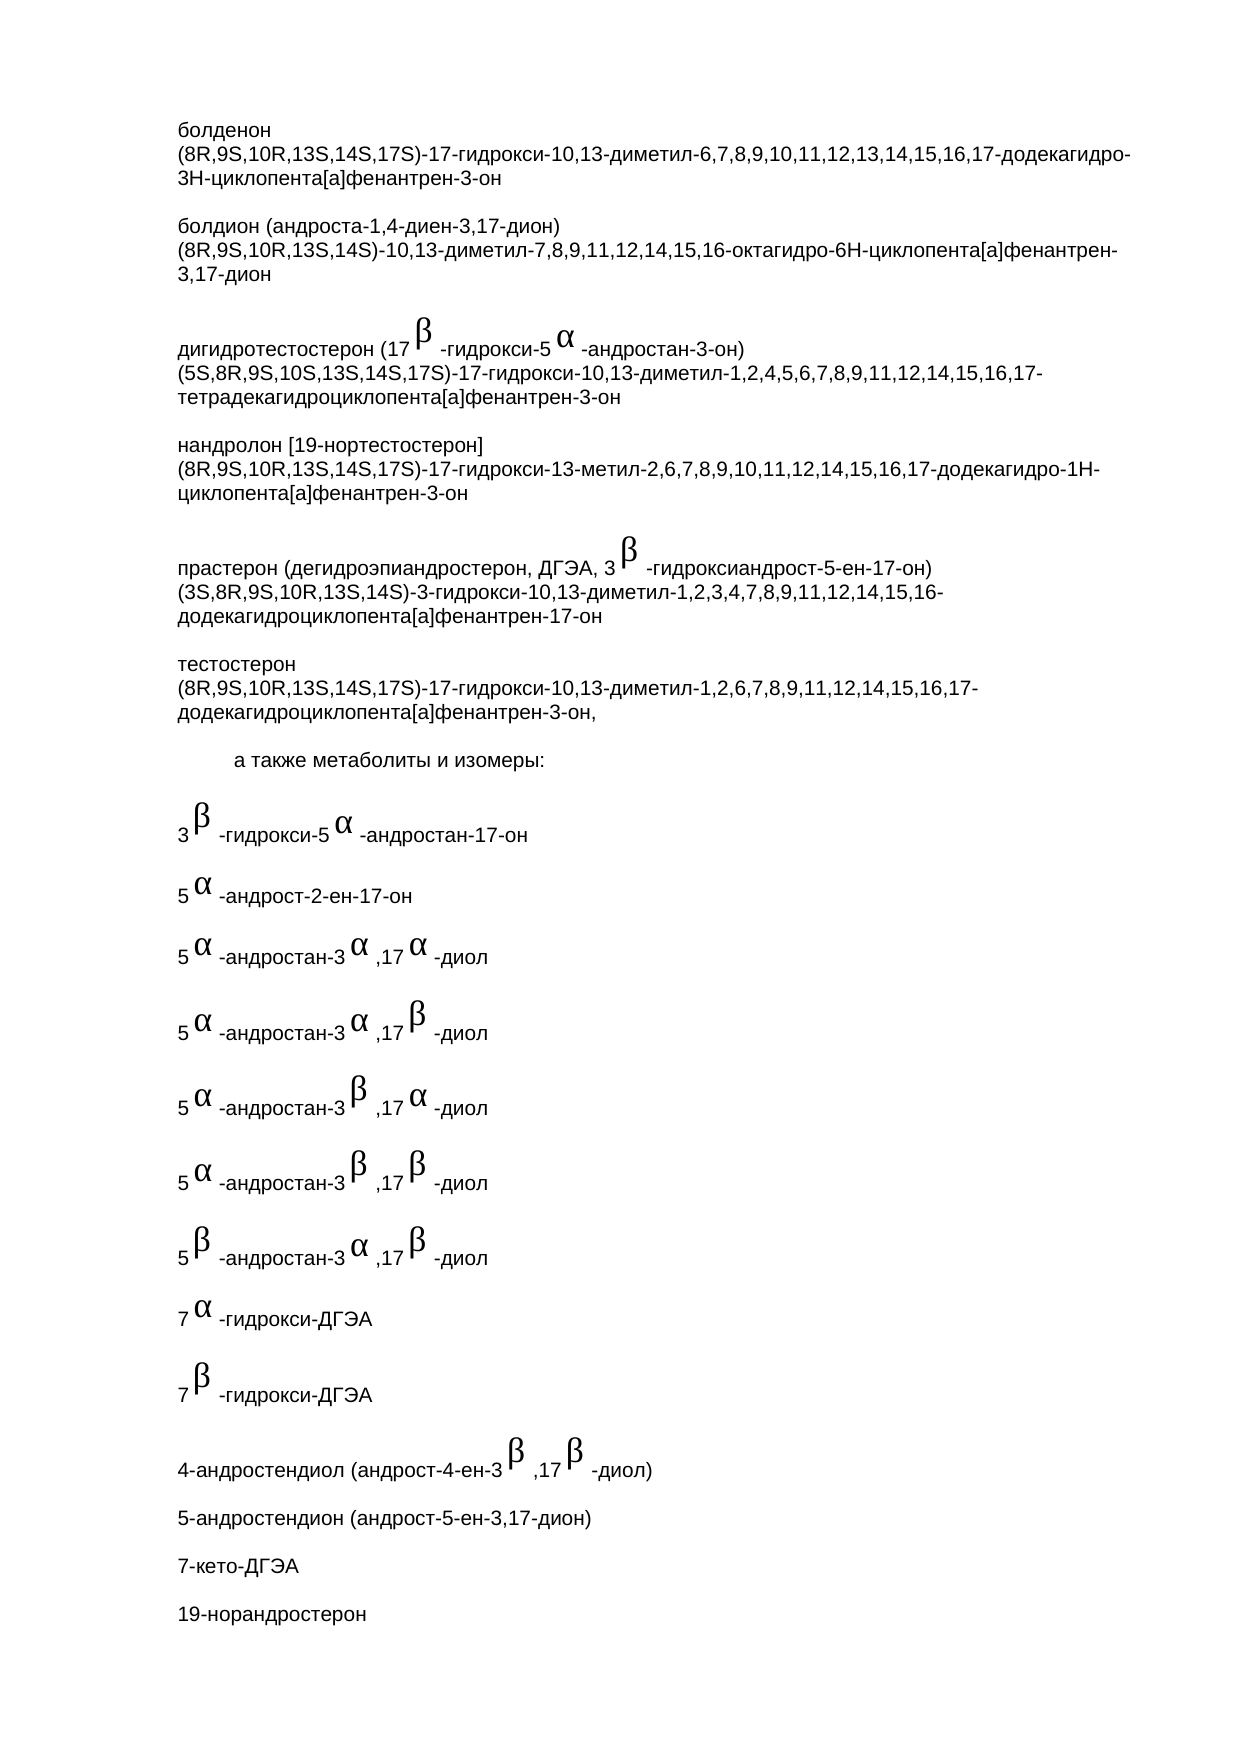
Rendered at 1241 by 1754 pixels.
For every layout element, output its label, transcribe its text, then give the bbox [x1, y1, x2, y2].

text (8R,9S,10R,13S,14S)-10,13-диметил-7,8,9,11,12,14,15,16-октагидро-6H-циклопента[a]фенантрен-3,17-дион [177, 238, 1152, 286]
text 5-андростан-3,17-диол [177, 993, 1152, 1044]
text прастерон (дегидроэпиандростерон, ДГЭА, 3-гидроксиандрост-5-ен-17-он) [177, 529, 1152, 580]
text 7-гидрокси-ДГЭА [177, 1294, 1152, 1331]
text 5-андрост-2-ен-17-он [177, 871, 1152, 908]
text а также метаболиты и изомеры: [177, 748, 1152, 772]
text тестостерон [177, 652, 1152, 676]
text 5-андростендион (андрост-5-ен-3,17-дион) [177, 1506, 1152, 1529]
text болденон [177, 118, 1152, 142]
text (3S,8R,9S,10R,13S,14S)-3-гидрокси-10,13-диметил-1,2,3,4,7,8,9,11,12,14,15,16-додекагидроциклопента[a]фенантрен-17-он [177, 580, 1152, 628]
text 5-андростан-3,17-диол [177, 1068, 1152, 1119]
text 4-андростендиол (андрост-4-ен-3,17-диол) [177, 1430, 1152, 1482]
text болдион (андроста-1,4-диен-3,17-дион) [177, 214, 1152, 238]
text (8R,9S,10R,13S,14S,17S)-17-гидрокси-10,13-диметил-1,2,6,7,8,9,11,12,14,15,16,17-додекагидроциклопента[a]фенантрен-3-он, [177, 676, 1152, 724]
text нандролон [19-нортестостерон] [177, 433, 1152, 457]
text (8R,9S,10R,13S,14S,17S)-17-гидрокси-10,13-диметил-6,7,8,9,10,11,12,13,14,15,16,17-додекагидро-3H-циклопента[a]фенантрен-3-он [177, 142, 1152, 190]
text 7-гидрокси-ДГЭА [177, 1355, 1152, 1406]
text 7-кето-ДГЭА [177, 1553, 1152, 1577]
text 5-андростан-3,17-диол [177, 1143, 1152, 1195]
text 19-норандростерон [177, 1601, 1152, 1625]
text 5-андростан-3,17-диол [177, 1219, 1152, 1270]
text 3-гидрокси-5-андростан-17-он [177, 796, 1152, 847]
text 5-андростан-3,17-диол [177, 932, 1152, 969]
text (8R,9S,10R,13S,14S,17S)-17-гидрокси-13-метил-2,6,7,8,9,10,11,12,14,15,16,17-додекагидро-1H-циклопента[a]фенантрен-3-он [177, 457, 1152, 505]
text дигидротестостерон (17-гидрокси-5-андростан-3-он) [177, 310, 1152, 361]
text (5S,8R,9S,10S,13S,14S,17S)-17-гидрокси-10,13-диметил-1,2,4,5,6,7,8,9,11,12,14,15,16,17-тетрадекагидроциклопента[a]фенантрен-3-он [177, 361, 1152, 409]
